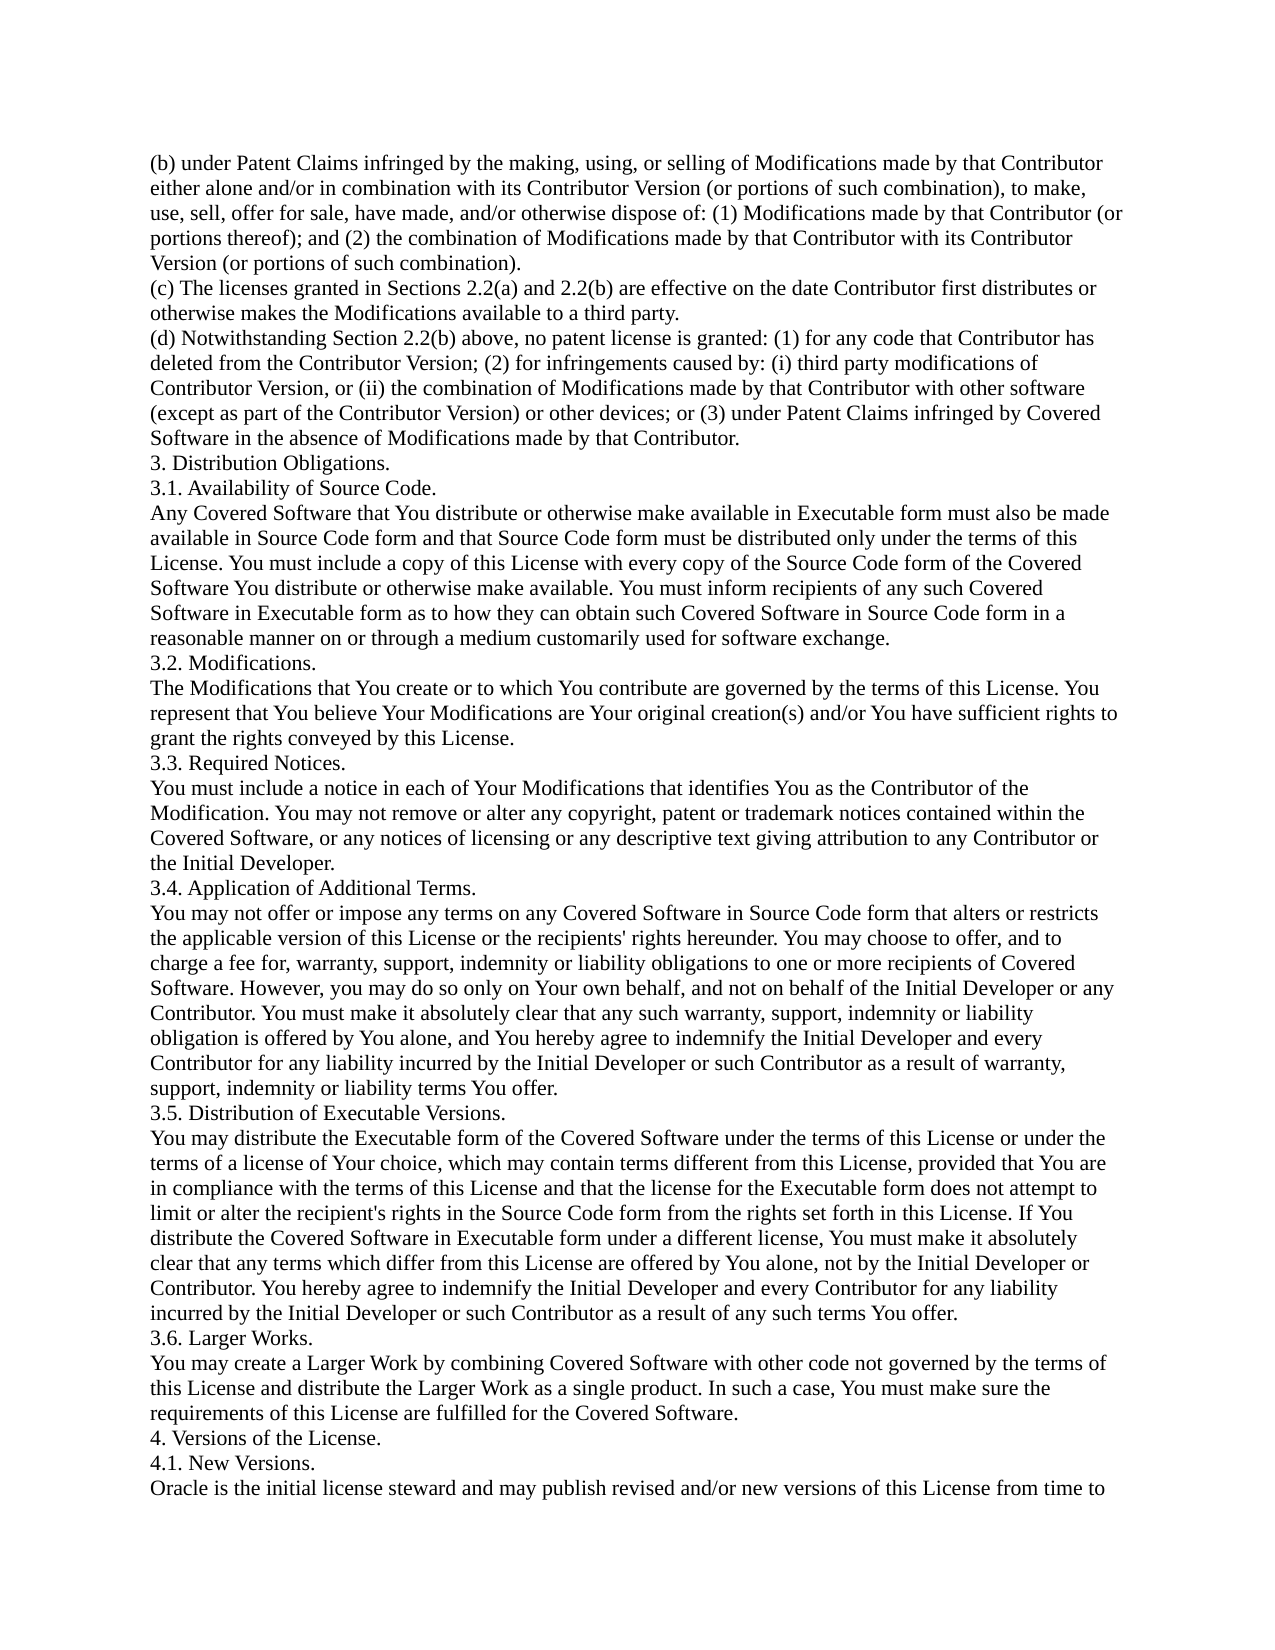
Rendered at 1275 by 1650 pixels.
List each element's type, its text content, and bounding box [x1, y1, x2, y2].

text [150, 1475, 1125, 1500]
text The Modifications that You create or to which You contribute are governed by the terms of this License. You represent that You believe Your Modifications are Your original creation(s) and/or You have sufficient rights to grant the rights conveyed by this License. [150, 675, 1125, 750]
text (d) Notwithstanding Section 2.2(b) above, no patent license is granted: (1) for any code that Contributor has deleted from the Contributor Version; (2) for infringements caused by: (i) third party modifications of Contributor Version, or (ii) the combination of Modifications made by that Contributor with other software (except as part of the Contributor Version) or other devices; or (3) under Patent Claims infringed by Covered Software in the absence of Modifications made by that Contributor. [150, 325, 1125, 450]
text You may create a Larger Work by combining Covered Software with other code not governed by the terms of this License and distribute the Larger Work as a single product. In such a case, You must make sure the requirements of this License are fulfilled for the Covered Software. [150, 1350, 1125, 1425]
text 3. Distribution Obligations. [150, 450, 1125, 475]
text 3.5. Distribution of Executable Versions. [150, 1100, 1125, 1125]
text 3.6. Larger Works. [150, 1325, 1125, 1350]
text You must include a notice in each of Your Modifications that identifies You as the Contributor of the Modification. You may not remove or alter any copyright, patent or trademark notices contained within the Covered Software, or any notices of licensing or any descriptive text giving attribution to any Contributor or the Initial Developer. [150, 775, 1125, 875]
text Any Covered Software that You distribute or otherwise make available in Executable form must also be made available in Source Code form and that Source Code form must be distributed only under the terms of this License. You must include a copy of this License with every copy of the Source Code form of the Covered Software You distribute or otherwise make available. You must inform recipients of any such Covered Software in Executable form as to how they can obtain such Covered Software in Source Code form in a reasonable manner on or through a medium customarily used for software exchange. [150, 500, 1125, 650]
text 3.4. Application of Additional Terms. [150, 875, 1125, 900]
text (c) The licenses granted in Sections 2.2(a) and 2.2(b) are effective on the date Contributor first distributes or otherwise makes the Modifications available to a third party. [150, 275, 1125, 325]
text 3.1. Availability of Source Code. [150, 475, 1125, 500]
text You may distribute the Executable form of the Covered Software under the terms of this License or under the terms of a license of Your choice, which may contain terms different from this License, provided that You are in compliance with the terms of this License and that the license for the Executable form does not attempt to limit or alter the recipient's rights in the Source Code form from the rights set forth in this License. If You distribute the Covered Software in Executable form under a different license, You must make it absolutely clear that any terms which differ from this License are offered by You alone, not by the Initial Developer or Contributor. You hereby agree to indemnify the Initial Developer and every Contributor for any liability incurred by the Initial Developer or such Contributor as a result of any such terms You offer. [150, 1125, 1125, 1325]
text 4.1. New Versions. [150, 1450, 1125, 1475]
text 3.3. Required Notices. [150, 750, 1125, 775]
text 3.2. Modifications. [150, 650, 1125, 675]
text 4. Versions of the License. [150, 1425, 1125, 1450]
text (b) under Patent Claims infringed by the making, using, or selling of Modifications made by that Contributor either alone and/or in combination with its Contributor Version (or portions of such combination), to make, use, sell, offer for sale, have made, and/or otherwise dispose of: (1) Modifications made by that Contributor (or portions thereof); and (2) the combination of Modifications made by that Contributor with its Contributor Version (or portions of such combination). [150, 150, 1125, 275]
text You may not offer or impose any terms on any Covered Software in Source Code form that alters or restricts the applicable version of this License or the recipients' rights hereunder. You may choose to offer, and to charge a fee for, warranty, support, indemnity or liability obligations to one or more recipients of Covered Software. However, you may do so only on Your own behalf, and not on behalf of the Initial Developer or any Contributor. You must make it absolutely clear that any such warranty, support, indemnity or liability obligation is offered by You alone, and You hereby agree to indemnify the Initial Developer and every Contributor for any liability incurred by the Initial Developer or such Contributor as a result of warranty, support, indemnity or liability terms You offer. [150, 900, 1125, 1100]
